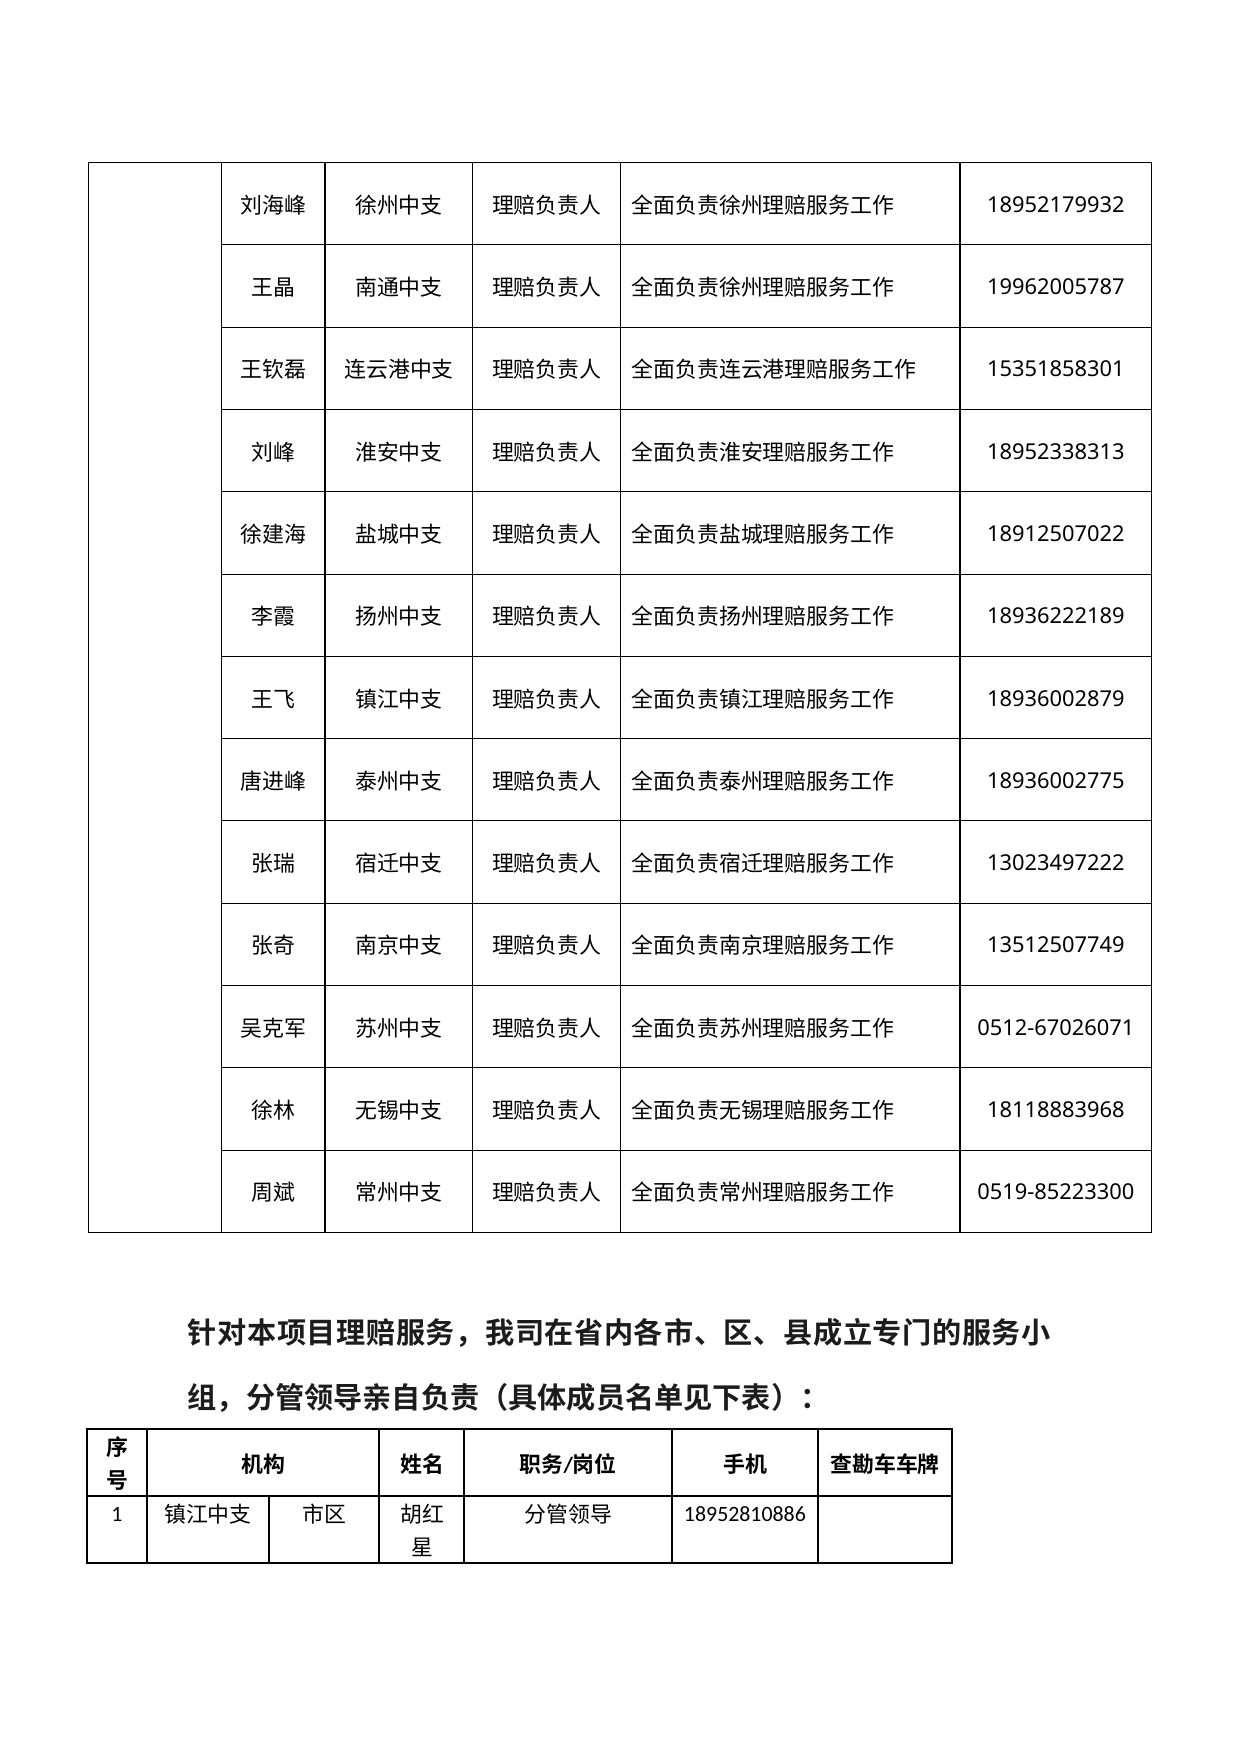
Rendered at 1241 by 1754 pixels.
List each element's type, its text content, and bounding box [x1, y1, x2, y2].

table_cell 刘海峰 [222, 163, 324, 244]
table_header 序号 [88, 1430, 146, 1495]
table_cell 泰州中支 [326, 739, 472, 820]
table_cell 全面负责淮安理赔服务工作 [621, 410, 959, 491]
table_cell 13023497222 [961, 821, 1151, 903]
table_cell 19962005787 [961, 245, 1151, 327]
table_cell 理赔负责人 [473, 1151, 620, 1232]
table_cell 周斌 [222, 1151, 324, 1232]
table_cell 张瑞 [222, 821, 324, 903]
table_cell 理赔负责人 [473, 410, 620, 491]
table_cell 刘峰 [222, 410, 324, 491]
table_cell 全面负责无锡理赔服务工作 [621, 1068, 959, 1149]
table_cell 理赔负责人 [473, 163, 620, 244]
table_cell 全面负责常州理赔服务工作 [621, 1151, 959, 1232]
table_cell 镇江中支 [326, 657, 472, 738]
table_cell 13512507749 [961, 904, 1151, 985]
table_cell 王飞 [222, 657, 324, 738]
table_cell 全面负责盐城理赔服务工作 [621, 492, 959, 573]
table_cell 理赔负责人 [473, 739, 620, 820]
table_cell 常州中支 [326, 1151, 472, 1232]
table_cell 宿迁中支 [326, 821, 472, 903]
table_cell 全面负责徐州理赔服务工作 [621, 163, 959, 244]
table_cell 18936222189 [961, 575, 1151, 656]
table_cell 18936002775 [961, 739, 1151, 820]
table_cell 18952338313 [961, 410, 1151, 491]
table_header 机构 [148, 1430, 378, 1495]
table_cell 全面负责苏州理赔服务工作 [621, 986, 959, 1067]
table_cell 理赔负责人 [473, 492, 620, 573]
table_header 手机 [673, 1430, 817, 1495]
table_cell 0512-67026071 [961, 986, 1151, 1067]
table_cell 吴克军 [222, 986, 324, 1067]
table_cell 18952179932 [961, 163, 1151, 244]
table_cell 18936002879 [961, 657, 1151, 738]
table_header 职务/岗位 [465, 1430, 671, 1495]
table_cell 市区 [270, 1497, 378, 1562]
table_header 查勘车车牌 [819, 1430, 951, 1495]
table_cell 连云港中支 [326, 328, 472, 409]
table_cell 淮安中支 [326, 410, 472, 491]
table_cell 全面负责连云港理赔服务工作 [621, 328, 959, 409]
table_cell 无锡中支 [326, 1068, 472, 1149]
table_cell 全面负责宿迁理赔服务工作 [621, 821, 959, 903]
table_cell 全面负责泰州理赔服务工作 [621, 739, 959, 820]
table_cell 全面负责南京理赔服务工作 [621, 904, 959, 985]
table_cell 18118883968 [961, 1068, 1151, 1149]
table_cell 唐进峰 [222, 739, 324, 820]
table_cell 理赔负责人 [473, 657, 620, 738]
table_cell 张奇 [222, 904, 324, 985]
table_cell 理赔负责人 [473, 575, 620, 656]
table_cell 理赔负责人 [473, 904, 620, 985]
table_cell 理赔负责人 [473, 1068, 620, 1149]
table_cell 分管领导 [465, 1497, 671, 1562]
table_cell 18952810886 [673, 1497, 817, 1562]
table_cell 盐城中支 [326, 492, 472, 573]
text 针对本项目理赔服务，我司在省内各市、区、县成立专门的服务小组，分管领导亲自负责（具体成员名单见下表）： [187, 1298, 1053, 1428]
table_cell 李霞 [222, 575, 324, 656]
table_cell 理赔负责人 [473, 986, 620, 1067]
table_cell 0519-85223300 [961, 1151, 1151, 1232]
table_cell 王晶 [222, 245, 324, 327]
table_cell [819, 1497, 951, 1562]
table_cell 镇江中支 [148, 1497, 268, 1562]
table_cell 徐建海 [222, 492, 324, 573]
table_cell 全面负责镇江理赔服务工作 [621, 657, 959, 738]
table_cell 理赔负责人 [473, 245, 620, 327]
table_cell 15351858301 [961, 328, 1151, 409]
table_cell 南通中支 [326, 245, 472, 327]
table_cell 徐林 [222, 1068, 324, 1149]
table_cell 南京中支 [326, 904, 472, 985]
table_cell 扬州中支 [326, 575, 472, 656]
table_cell 1 [88, 1497, 146, 1562]
table_cell 徐州中支 [326, 163, 472, 244]
table_cell 理赔负责人 [473, 821, 620, 903]
table_cell 全面负责徐州理赔服务工作 [621, 245, 959, 327]
table_cell 王钦磊 [222, 328, 324, 409]
table_cell 苏州中支 [326, 986, 472, 1067]
table_header 姓名 [380, 1430, 463, 1495]
table_cell 理赔负责人 [473, 328, 620, 409]
table_cell 18912507022 [961, 492, 1151, 573]
table_cell 胡红星 [380, 1497, 463, 1562]
table_cell 全面负责扬州理赔服务工作 [621, 575, 959, 656]
